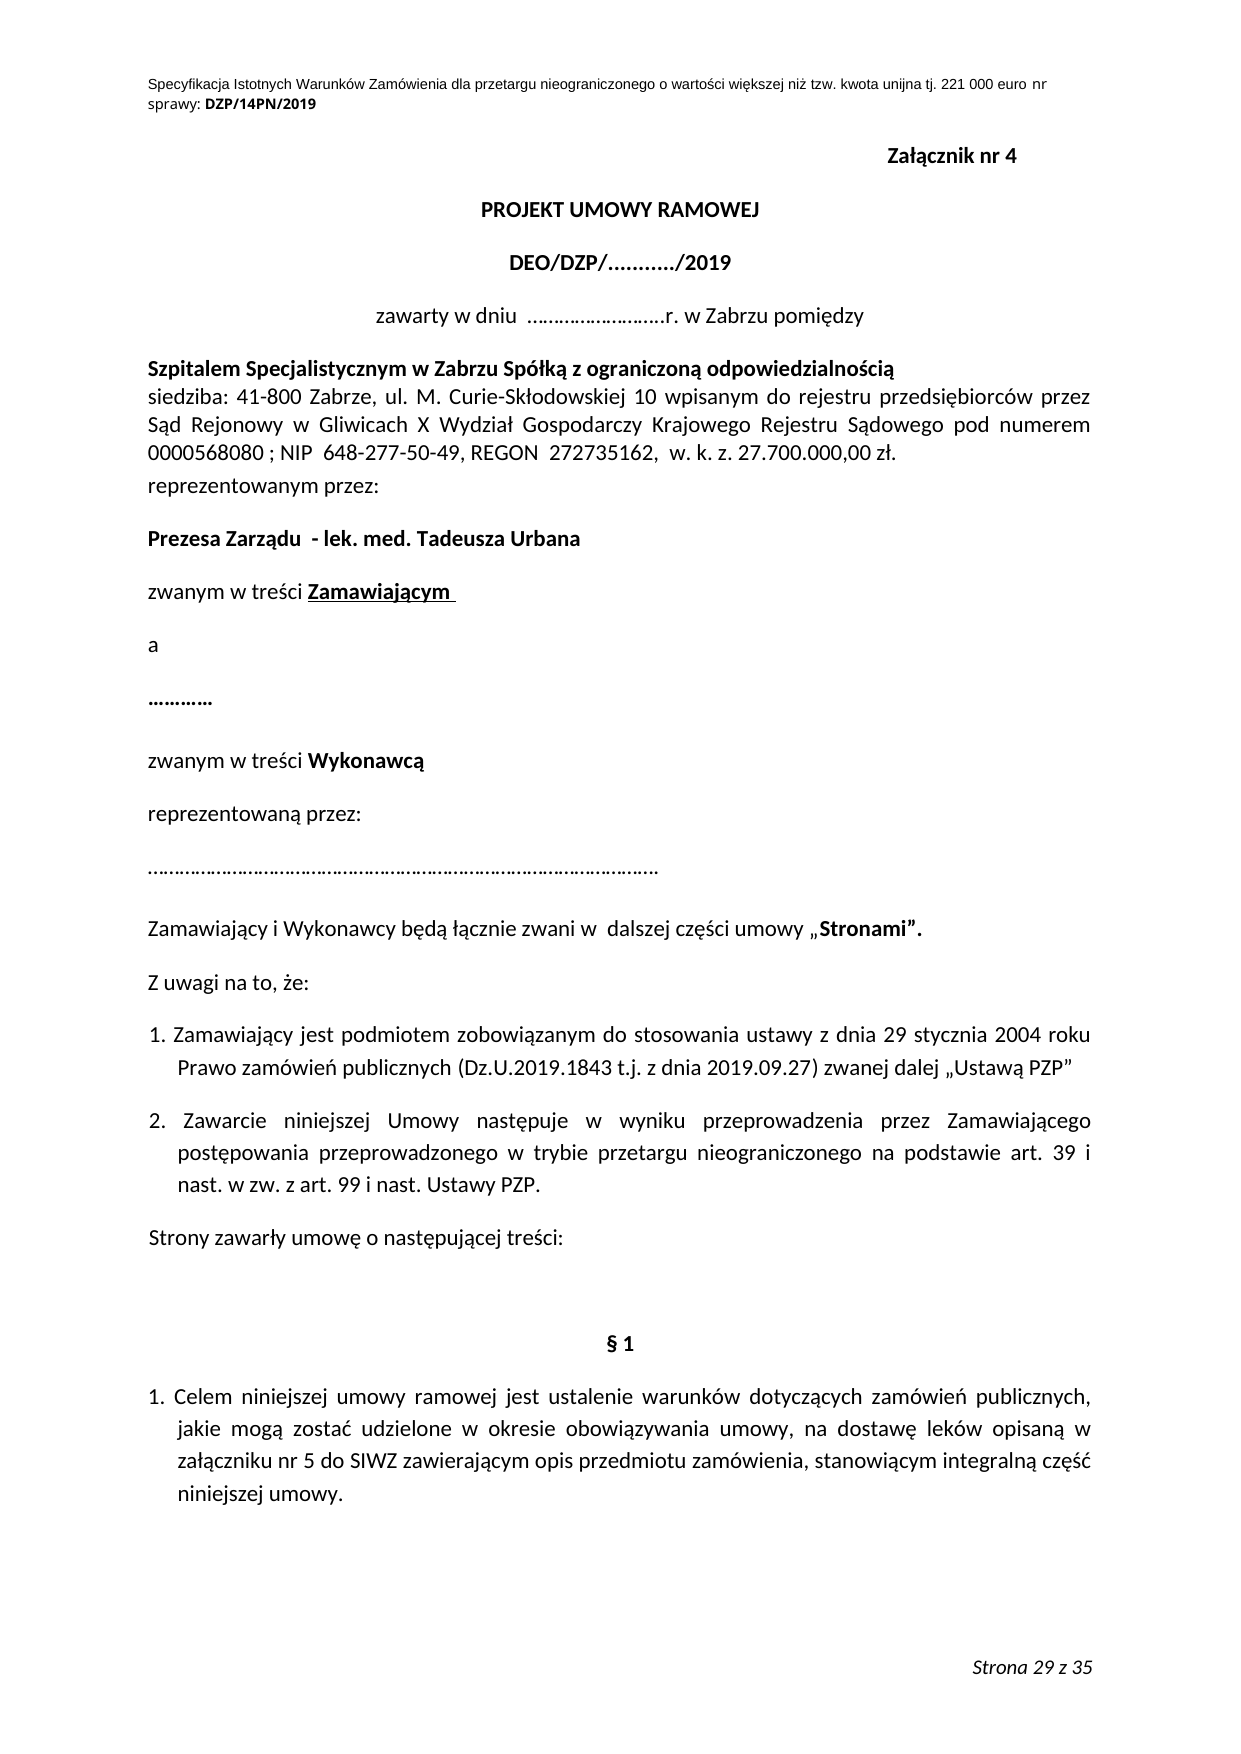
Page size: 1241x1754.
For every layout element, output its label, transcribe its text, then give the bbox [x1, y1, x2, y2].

text Strony zawarły umowę o następującej treści: [149, 1223, 1092, 1251]
text zawarty w dniu ……………………..r. w Zabrzu pomiędzy [148, 301, 1092, 329]
text reprezentowanym przez: [148, 471, 1092, 499]
text ………… [148, 683, 1092, 711]
text DEO/DZP/.........../2019 [148, 248, 1092, 276]
text 1. Zamawiający jest podmiotem zobowiązanym do stosowania ustawy z dnia 29 stycznia 2004 roku Prawo zamówień publicznych (Dz.U.2019.1843 t.j. z dnia 2019.09.27) zwanej dalej „Ustawą PZP” [149, 1021, 1092, 1081]
text a [148, 630, 1092, 658]
text § 1 [148, 1329, 1092, 1357]
text Prezesa Zarządu - lek. med. Tadeusza Urbana [148, 524, 1092, 552]
text Szpitalem Specjalistycznym w Zabrzu Spółką z ograniczoną odpowiedzialnością [148, 354, 1092, 382]
text Z uwagi na to, że: [148, 968, 1092, 996]
text Załącznik nr 4 [738, 142, 1092, 170]
text Zamawiający i Wykonawcy będą łącznie zwani w dalszej części umowy „Stronami”. [148, 914, 1092, 943]
text siedziba: 41-800 Zabrze, ul. M. Curie-Skłodowskiej 10 wpisanym do rejestru przedsiębiorców przez Sąd Rejonowy w Gliwicach X Wydział Gospodarczy Krajowego Rejestru Sądowego pod numerem 0000568080 ; NIP 648-277-50-49, REGON 272735162, w. k. z. 27.700.000,00 zł. [148, 382, 1092, 466]
text PROJEKT UMOWY RAMOWEJ [148, 195, 1092, 223]
text 2. Zawarcie niniejszej Umowy następuje w wyniku przeprowadzenia przez Zamawiającego postępowania przeprowadzonego w trybie przetargu nieograniczonego na podstawie art. 39 i nast. w zw. z art. 99 i nast. Ustawy PZP. [149, 1106, 1092, 1198]
text zwanym w treści Zamawiającym [148, 577, 1092, 605]
text reprezentowaną przez: [148, 799, 1092, 827]
text ……………………………………………………………………………………. [148, 852, 1092, 880]
text 1. Celem niniejszej umowy ramowej jest ustalenie warunków dotyczących zamówień publicznych, jakie mogą zostać udzielone w okresie obowiązywania umowy, na dostawę leków opisaną w załączniku nr 5 do SIWZ zawierającym opis przedmiotu zamówienia, stanowiącym integralną część niniejszej umowy. [148, 1382, 1092, 1507]
text zwanym w treści Wykonawcą [148, 746, 1092, 774]
